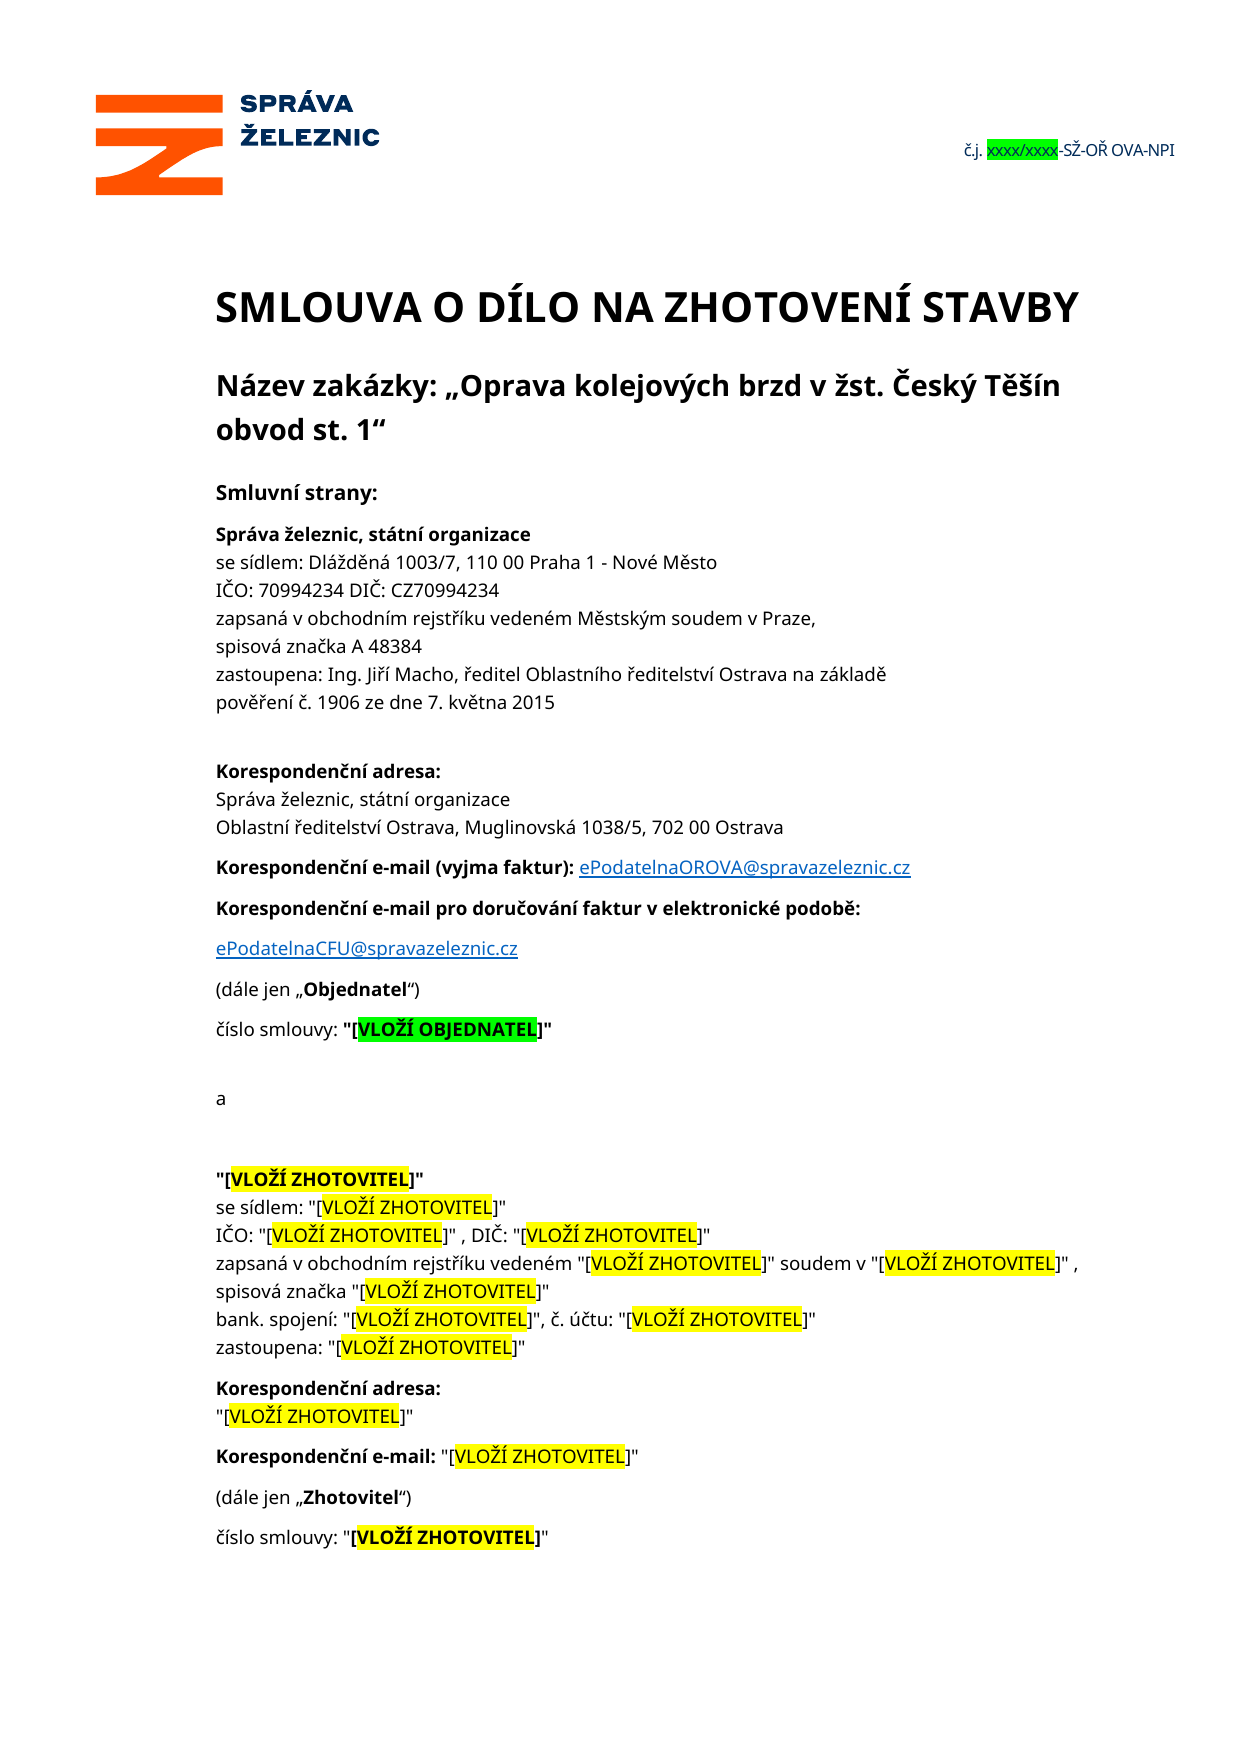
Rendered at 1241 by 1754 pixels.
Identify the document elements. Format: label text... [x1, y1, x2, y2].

text (dále jen „Zhotovitel“) [216, 1484, 1093, 1509]
text Korespondenční adresa: [216, 758, 1093, 783]
text Korespondenční e-mail (vyjma faktur): ePodatelnaOROVA@spravazeleznic.cz [216, 854, 1093, 880]
text "[VLOŽÍ ZHOTOVITEL]" [399, 1403, 1093, 1428]
text zapsaná v obchodním rejstříku vedeném Městským soudem v Praze, [216, 605, 1093, 631]
text Správa železnic, státní organizace [216, 521, 1093, 547]
text se sídlem: "[VLOŽÍ ZHOTOVITEL]" [492, 1194, 1093, 1220]
text SMLOUVA O DÍLO NA ZHOTOVENÍ STAVBY [216, 278, 1093, 335]
text Smluvní strany: [216, 478, 1093, 506]
text číslo smlouvy: "[VLOŽÍ ZHOTOVITEL]" [216, 1524, 1093, 1550]
text spisová značka "[VLOŽÍ ZHOTOVITEL]" [536, 1278, 1093, 1304]
text číslo smlouvy: "[VLOŽÍ OBJEDNATEL]" [216, 1017, 358, 1042]
text spisová značka A 48384 [216, 633, 1093, 659]
text zastoupena: "[VLOŽÍ ZHOTOVITEL]" [216, 1334, 341, 1360]
text se sídlem: "[VLOŽÍ ZHOTOVITEL]" [216, 1194, 322, 1220]
text "[VLOŽÍ ZHOTOVITEL]" [409, 1166, 1093, 1192]
text (dále jen „Objednatel“) [216, 976, 1093, 1002]
text IČO: "[VLOŽÍ ZHOTOVITEL]" , DIČ: "[VLOŽÍ ZHOTOVITEL]" [697, 1222, 1093, 1248]
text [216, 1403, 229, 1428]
text Korespondenční e-mail pro doručování faktur v elektronické podobě: [216, 895, 1093, 921]
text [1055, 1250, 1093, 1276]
text a [216, 1085, 1093, 1111]
text Oblastní ředitelství Ostrava, Muglinovská 1038/5, 702 00 Ostrava [216, 814, 1093, 839]
text Korespondenční e-mail: "[VLOŽÍ ZHOTOVITEL]" [216, 1443, 1093, 1469]
text Správa železnic, státní organizace [216, 786, 1093, 812]
text zastoupena: Ing. Jiří Macho, ředitel Oblastního ředitelství Ostrava na základě [216, 661, 1093, 687]
text číslo smlouvy: "[VLOŽÍ OBJEDNATEL]" [537, 1017, 1093, 1042]
text zapsaná v obchodním rejstříku vedeném "[VLOŽÍ ZHOTOVITEL]" soudem v "[VLOŽÍ ZHOTOVITEL]" , [216, 1250, 591, 1276]
text zastoupena: "[VLOŽÍ ZHOTOVITEL]" [512, 1334, 1093, 1360]
text ePodatelnaCFU@spravazeleznic.cz [216, 936, 1093, 961]
text IČO: 70994234 DIČ: CZ70994234 [216, 577, 1093, 603]
text spisová značka "[VLOŽÍ ZHOTOVITEL]" [216, 1278, 365, 1304]
text pověření č. 1906 ze dne 7. května 2015 [216, 689, 1093, 715]
text Název zakázky: „Oprava kolejových brzd v žst. Český Těšín obvod st. 1“ [216, 365, 1093, 449]
text bank. spojení: "[VLOŽÍ ZHOTOVITEL]", č. účtu: "[VLOŽÍ ZHOTOVITEL]" [802, 1306, 1093, 1332]
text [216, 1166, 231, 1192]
text Korespondenční adresa: [216, 1375, 1093, 1400]
text se sídlem: Dlážděná 1003/7, 110 00 Praha 1 - Nové Město [216, 549, 1093, 575]
